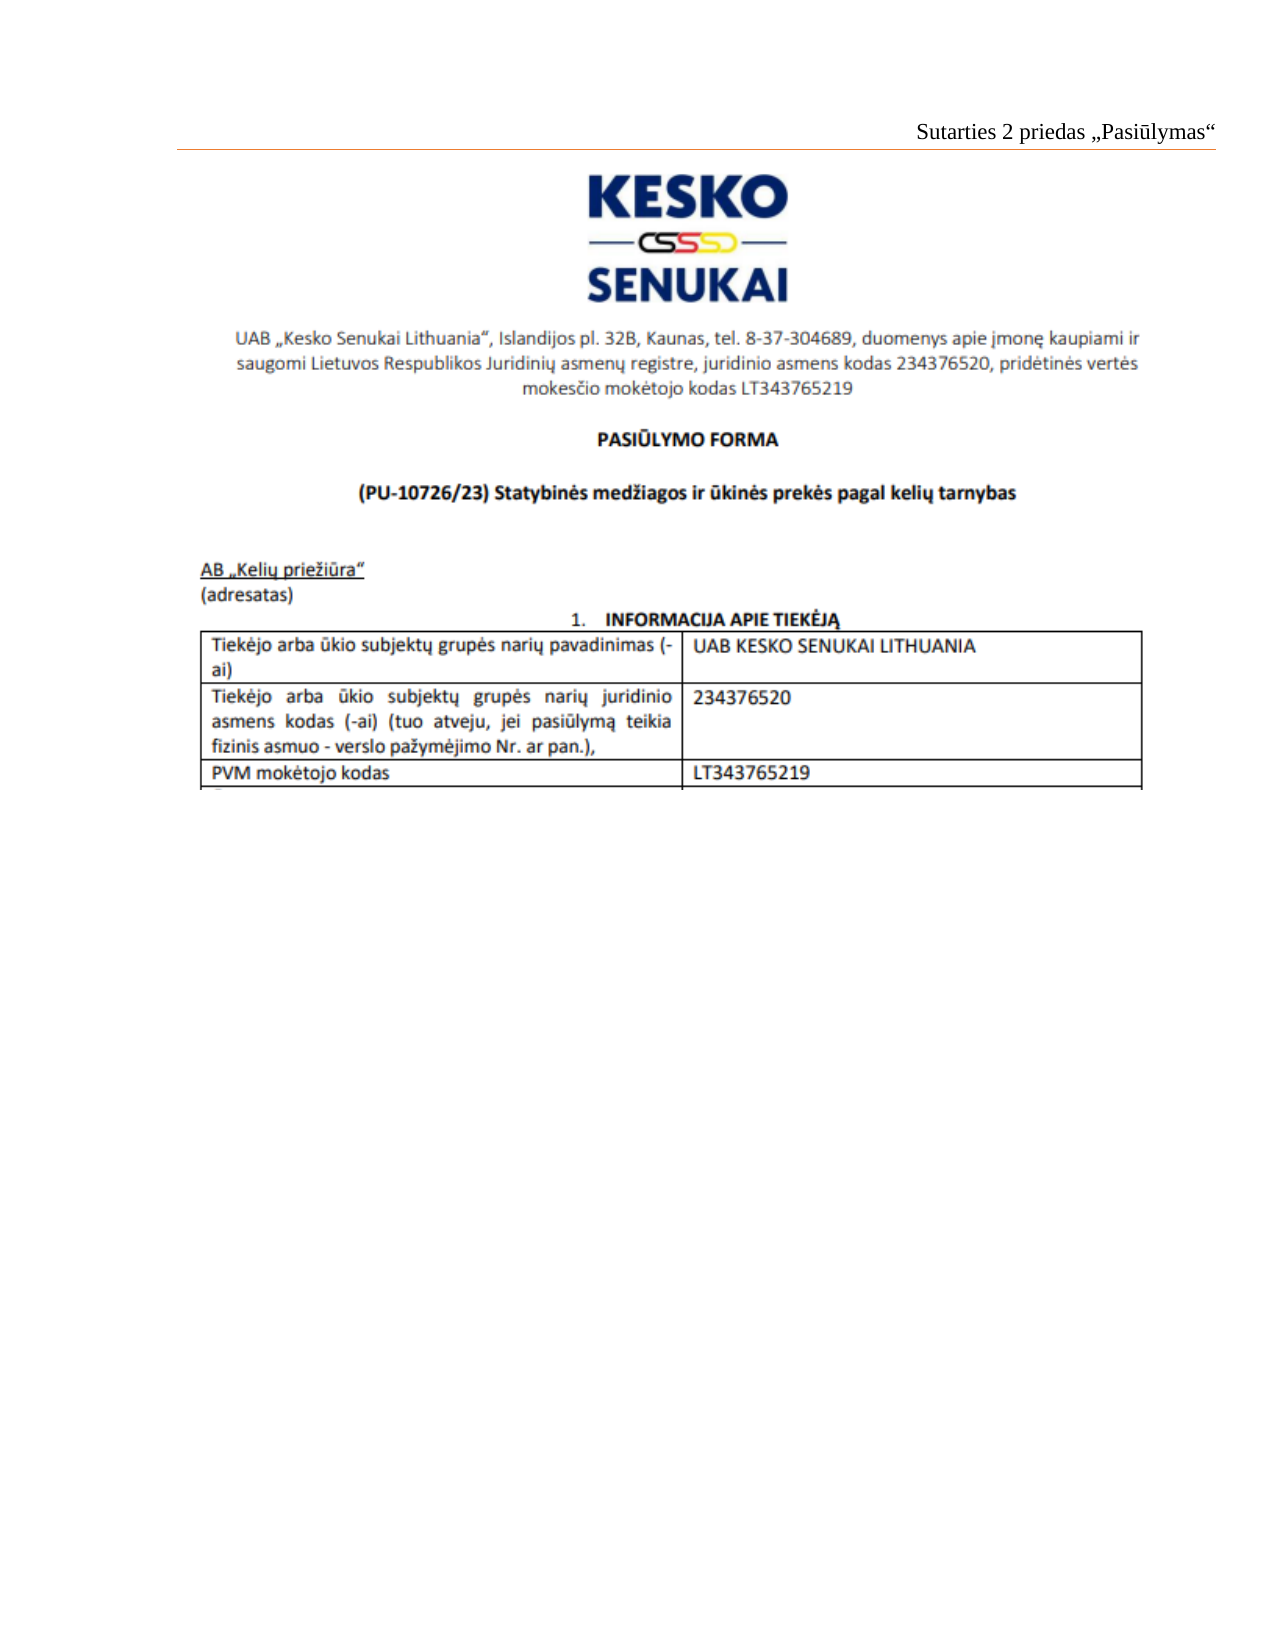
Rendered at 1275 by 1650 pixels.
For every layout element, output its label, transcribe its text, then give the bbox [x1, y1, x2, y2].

picture [177, 162, 1196, 790]
text Sutarties 2 priedas „Pasiūlymas“ [177, 118, 1216, 149]
